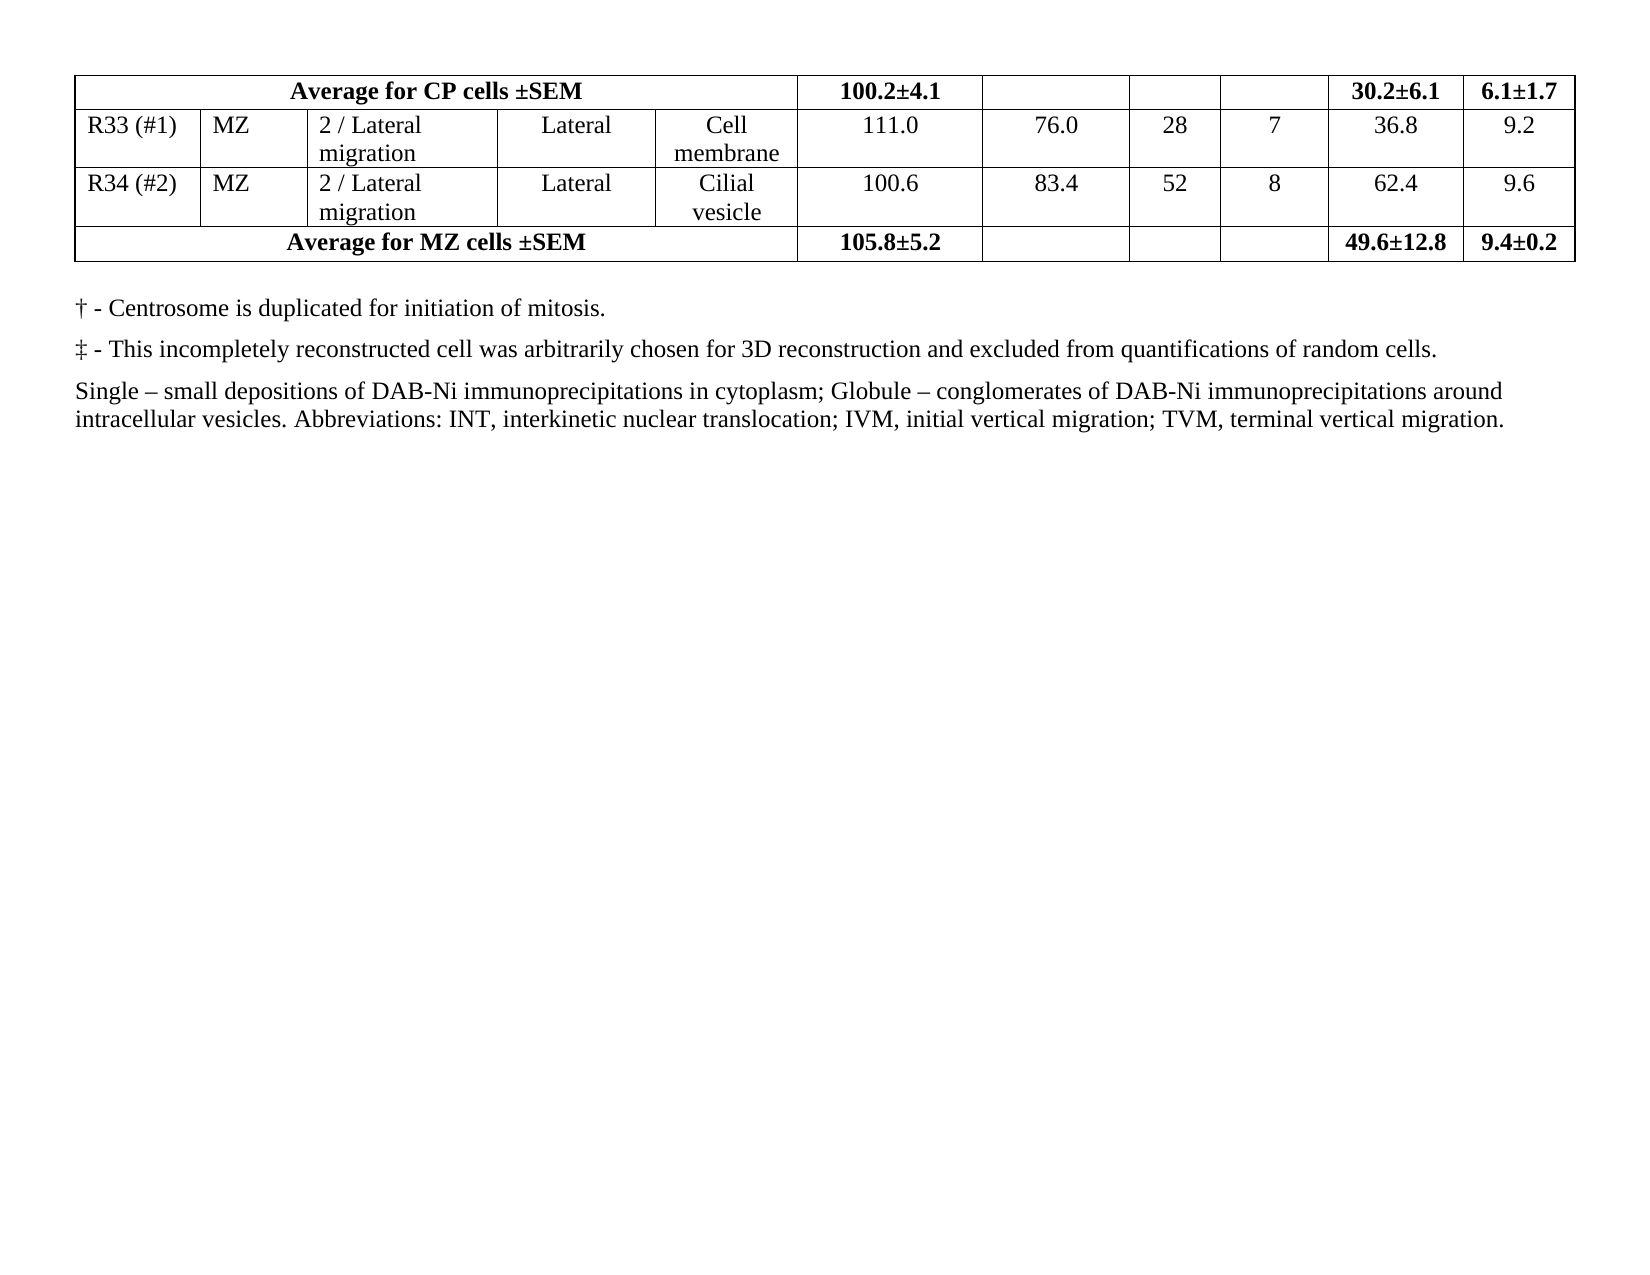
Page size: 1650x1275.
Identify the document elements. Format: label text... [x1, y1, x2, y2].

table_cell Average for CP cells ±SEM [76, 76, 797, 109]
table_cell Cell membrane [656, 110, 797, 167]
table_cell 6.1±1.7 [1464, 76, 1574, 109]
table_cell 83.4 [983, 168, 1129, 226]
table_cell 49.6±12.8 [1329, 227, 1463, 261]
table_cell [983, 227, 1129, 261]
table_cell 36.8 [1329, 110, 1463, 167]
table_cell 9.2 [1464, 110, 1574, 167]
text † - Centrosome is duplicated for initiation of mitosis. [87, 293, 1575, 322]
table_cell [983, 76, 1129, 109]
table_cell Cilial vesicle [656, 168, 797, 226]
table_cell [1130, 76, 1220, 109]
table_cell 9.4±0.2 [1464, 227, 1574, 261]
table_cell MZ [201, 168, 307, 226]
table_cell 2 / Lateral migration [308, 110, 497, 167]
table_cell MZ [201, 110, 307, 167]
table_cell 100.2±4.1 [798, 76, 982, 109]
table_cell R34 (#2) [76, 168, 200, 226]
table_cell 76.0 [983, 110, 1129, 167]
table_cell 2 / Lateral migration [308, 168, 497, 226]
table_cell R33 (#1) [76, 110, 200, 167]
table_cell Lateral [498, 110, 655, 167]
table_cell 28 [1130, 110, 1220, 167]
table_cell Lateral [498, 168, 655, 226]
table_cell 52 [1130, 168, 1220, 226]
table_cell [1221, 227, 1328, 261]
table_cell 111.0 [798, 110, 982, 167]
text ‡ - This incompletely reconstructed cell was arbitrarily chosen for 3D reconstruction and excluded from quantifications of random cells. [75, 334, 1575, 363]
text Single – small depositions of DAB-Ni immunoprecipitations in cytoplasm; Globule – conglomerates of DAB-Ni immunoprecipitations around intracellular vesicles. Abbreviations: INT, interkinetic nuclear translocation; IVM, initial vertical migration; TVM, terminal vertical migration. [75, 376, 1575, 433]
table_cell 30.2±6.1 [1329, 76, 1463, 109]
table_cell 9.6 [1464, 168, 1574, 226]
table_cell 100.6 [798, 168, 982, 226]
table_cell 105.8±5.2 [798, 227, 982, 261]
table_cell 8 [1221, 168, 1328, 226]
table_cell [1221, 76, 1328, 109]
table_cell 62.4 [1329, 168, 1463, 226]
table_cell 7 [1221, 110, 1328, 167]
table_cell [1130, 227, 1220, 261]
table_cell Average for MZ cells ±SEM [76, 227, 797, 261]
